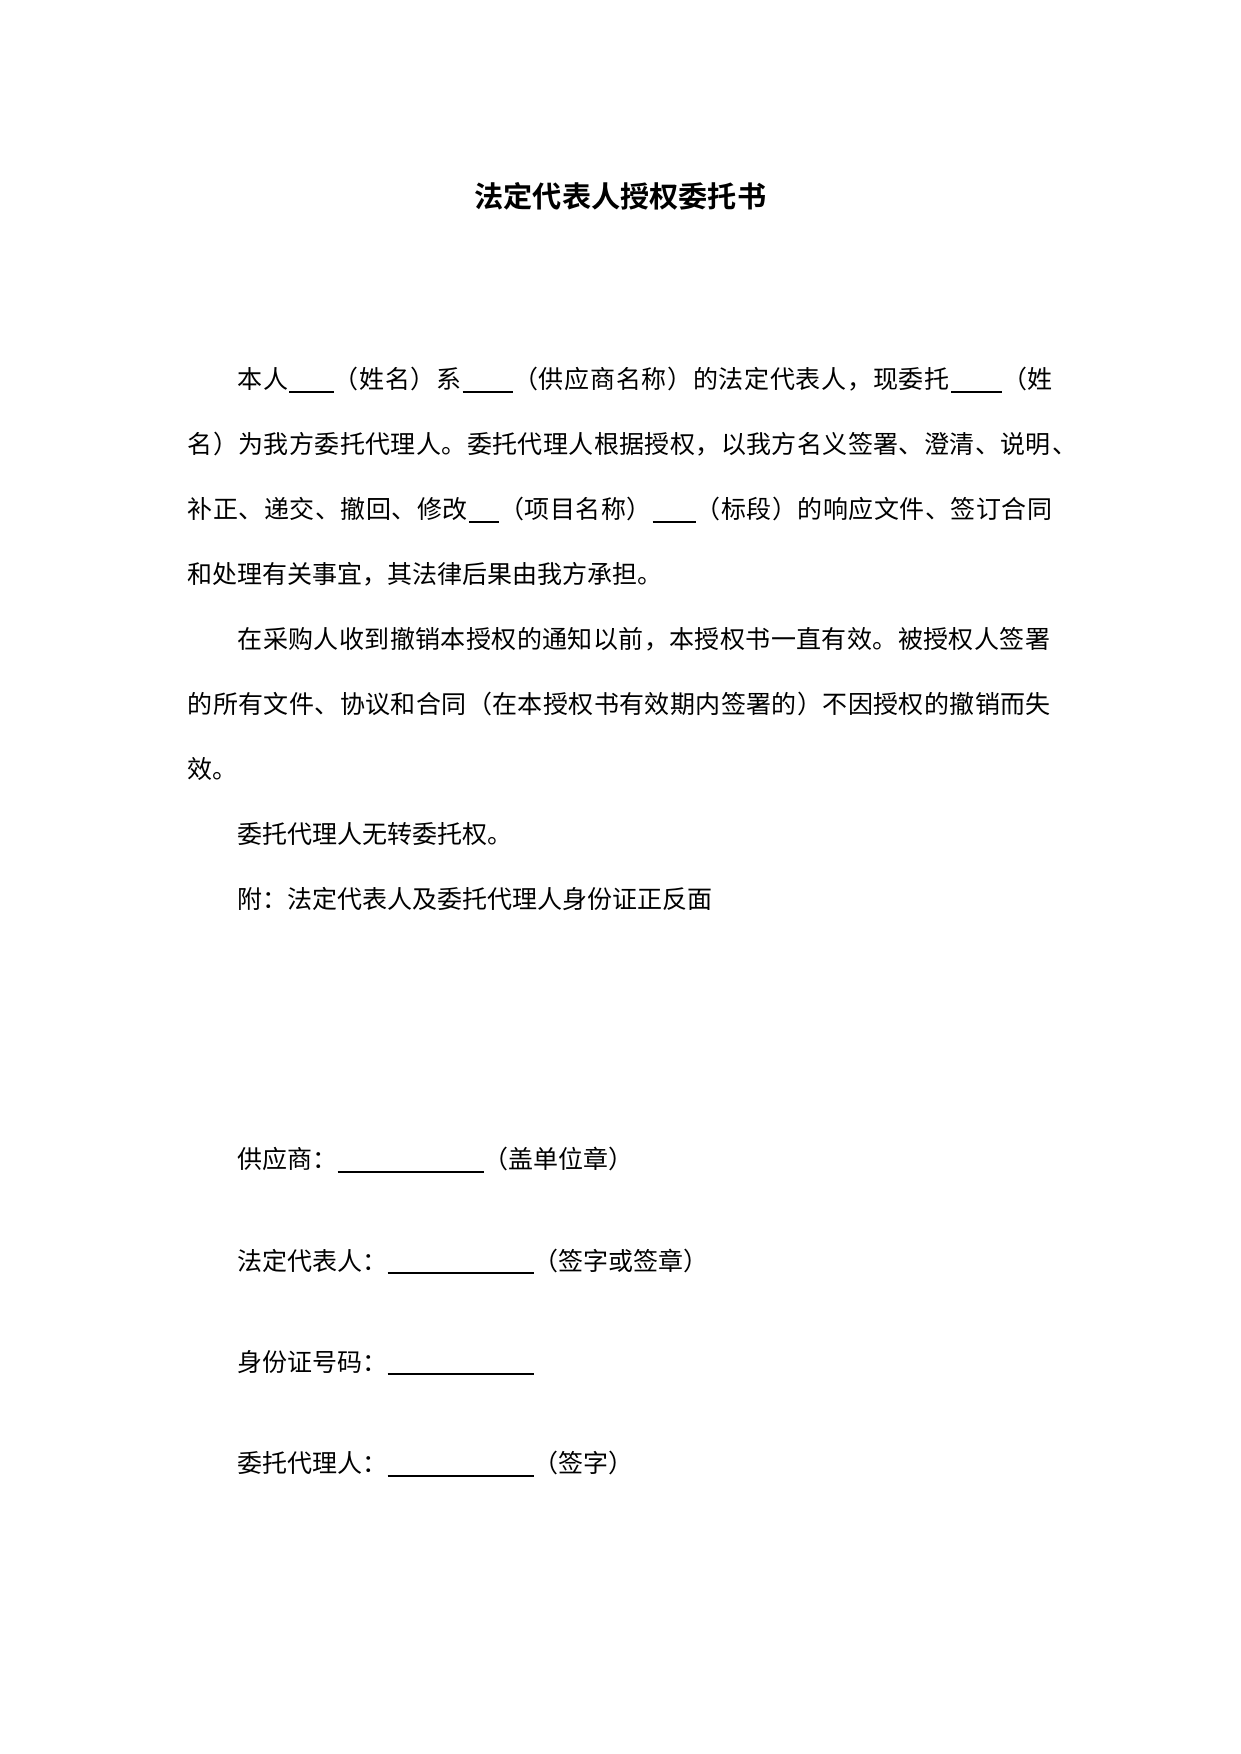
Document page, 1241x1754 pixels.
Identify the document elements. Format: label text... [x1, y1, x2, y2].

text 委托代理人： （签字） [187, 1429, 1053, 1494]
text 委托代理人无转委托权。 [187, 801, 1053, 866]
text 身份证号码： [187, 1328, 1053, 1393]
text 附：法定代表人及委托代理人身份证正反面 [187, 866, 1053, 931]
text 供应商： （盖单位章） [187, 1126, 1053, 1191]
text 法定代表人： （签字或签章） [187, 1227, 1053, 1292]
text 本人 （姓名）系 （供应商名称）的法定代表人，现委托 （姓名）为我方委托代理人。委托代理人根据授权，以我方名义签署、澄清、说明、补正、递交、撤回、修改 （项目名称） （标段）的响应文件、签订合同和处理有关事宜，其法律后果由我方承担。 [187, 346, 1053, 606]
text 在采购人收到撤销本授权的通知以前，本授权书一直有效。被授权人签署的所有文件、协议和合同（在本授权书有效期内签署的）不因授权的撤销而失效。 [187, 606, 1053, 801]
text 法定代表人授权委托书 [187, 162, 1053, 227]
